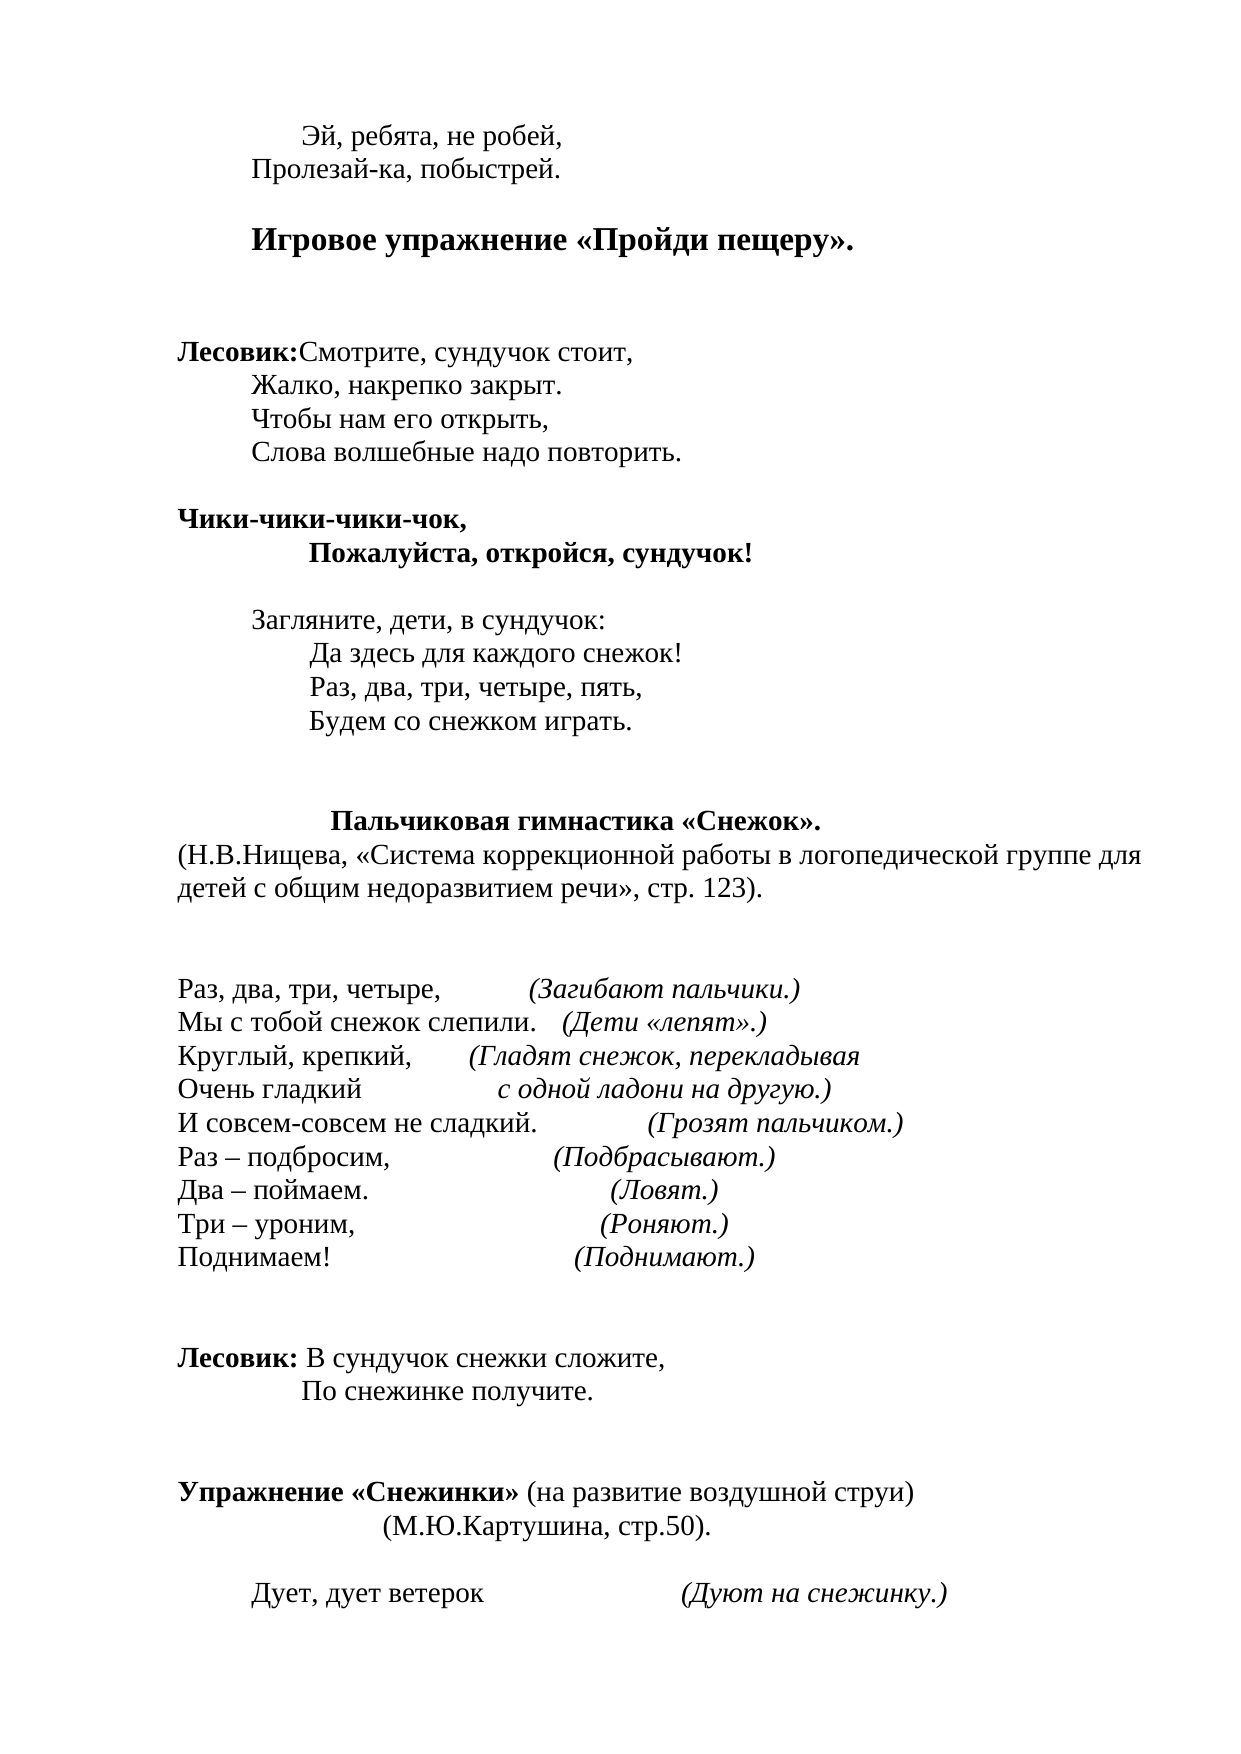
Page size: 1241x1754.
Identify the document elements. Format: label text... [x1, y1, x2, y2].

text По снежинке получите. [177, 1373, 1152, 1407]
text Три – уроним, (Роняют.) [177, 1206, 1152, 1239]
text Эй, ребята, не робей, [177, 118, 1152, 152]
text Загляните, дети, в сундучок: [177, 602, 1152, 636]
text Лесовик: В сундучок снежки сложите, [177, 1340, 1152, 1373]
text И совсем-совсем не сладкий. (Грозят пальчиком.) [177, 1105, 1152, 1139]
text Раз, два, три, четыре, пять, [177, 669, 1152, 703]
text Два – поймаем. (Ловят.) [177, 1172, 1152, 1206]
text Игровое упражнение «Пройди пещеру». [177, 219, 1152, 257]
text Будем со снежком играть. [177, 703, 1152, 736]
text Слова волшебные надо повторить. [177, 434, 1152, 468]
text Чтобы нам его открыть, [177, 401, 1152, 434]
text Очень гладкий с одной ладони на другую.) [177, 1072, 1152, 1105]
text Раз – подбросим, (Подбрасывают.) [177, 1139, 1152, 1172]
text Упражнение «Снежинки» (на развитие воздушной струи) [177, 1474, 1152, 1508]
text Поднимаем! (Поднимают.) [177, 1239, 1152, 1273]
text Да здесь для каждого снежок! [177, 636, 1152, 669]
text (М.Ю.Картушина, стр.50). [177, 1508, 1152, 1541]
text Лесовик:Смотрите, сундучок стоит, [177, 334, 1152, 367]
text Жалко, накрепко закрыт. [177, 367, 1152, 401]
text Пролезай-ка, побыстрей. [177, 152, 1152, 185]
text Пожалуйста, откройся, сундучок! [177, 535, 1152, 568]
text (Н.В.Нищева, «Система коррекционной работы в логопедической группе для детей с общим недоразвитием речи», стр. 123). [177, 837, 1152, 904]
text Раз, два, три, четыре, (Загибают пальчики.) [177, 971, 1152, 1004]
text Дует, дует ветерок (Дуют на снежинку.) [177, 1575, 1152, 1608]
text Круглый, крепкий, (Гладят снежок, перекладывая [177, 1038, 1152, 1072]
text Мы с тобой снежок слепили. (Дети «лепят».) [177, 1004, 1152, 1038]
text Чики-чики-чики-чок, [177, 501, 1152, 535]
text Пальчиковая гимнастика «Снежок». [177, 803, 1152, 837]
